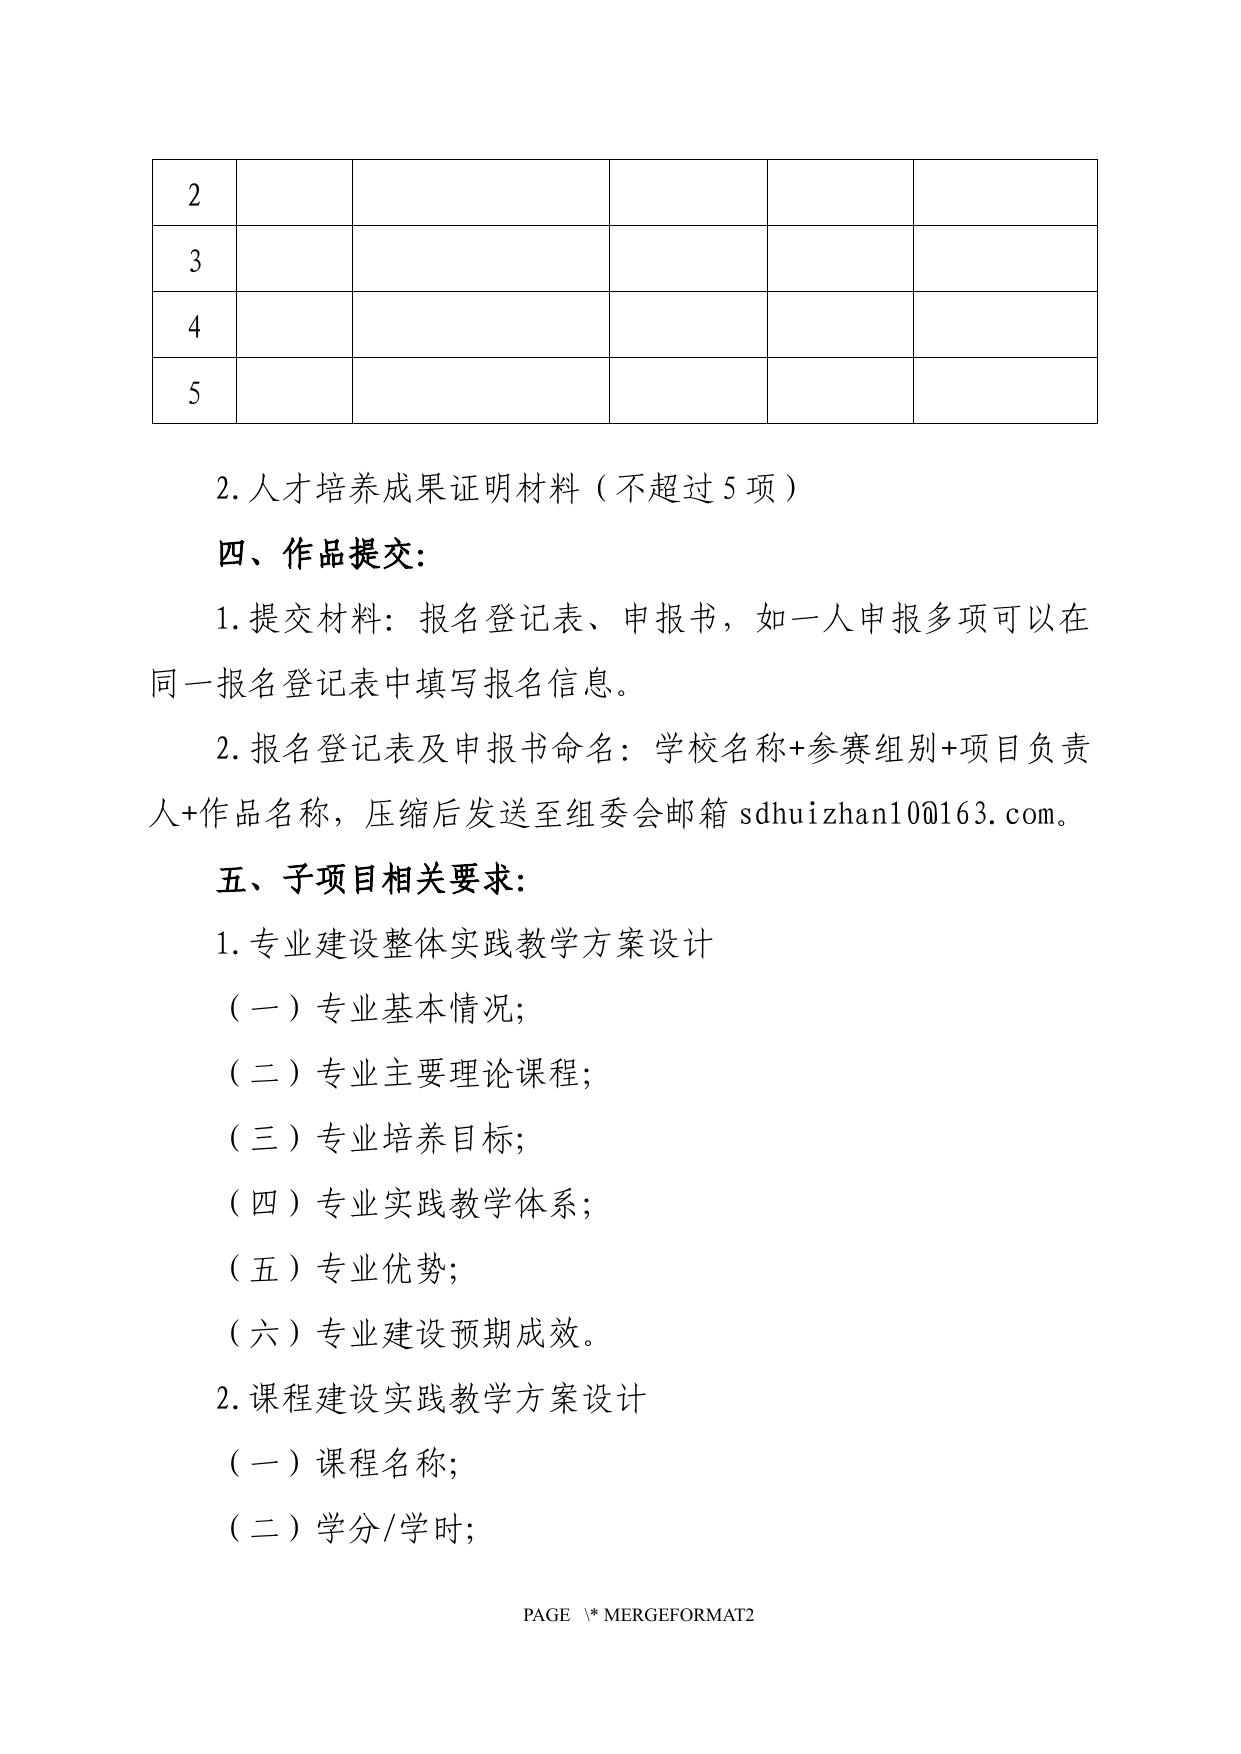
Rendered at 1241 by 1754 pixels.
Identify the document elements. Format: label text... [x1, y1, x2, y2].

text 1.专业建设整体实践教学方案设计 [148, 908, 1092, 973]
table_cell [768, 292, 913, 357]
table_cell 5 [153, 358, 236, 423]
text 五、子项目相关要求： [148, 843, 1092, 908]
table_cell [610, 160, 767, 225]
text 2.课程建设实践教学方案设计 [148, 1363, 1092, 1428]
table_cell [353, 358, 609, 423]
table_cell [914, 160, 1097, 225]
text （三）专业培养目标； [148, 1103, 1092, 1168]
table_cell 2 [153, 160, 236, 225]
table_cell [914, 358, 1097, 423]
table_cell [353, 160, 609, 225]
text 2.人才培养成果证明材料（不超过5项） [148, 453, 1092, 518]
text （六）专业建设预期成效。 [148, 1298, 1092, 1363]
text （二）学分/学时； [148, 1493, 1092, 1558]
table_cell [237, 160, 352, 225]
text 2.报名登记表及申报书命名：学校名称+参赛组别+项目负责人+作品名称，压缩后发送至组委会邮箱sdhuizhan10@163.com。 [148, 713, 1092, 843]
text 四、作品提交： [148, 518, 1092, 583]
table_cell [768, 160, 913, 225]
table_cell [768, 358, 913, 423]
table_cell 4 [153, 292, 236, 357]
text 1.提交材料：报名登记表、申报书，如一人申报多项可以在同一报名登记表中填写报名信息。 [148, 583, 1092, 713]
table_cell [610, 226, 767, 291]
table_cell [610, 292, 767, 357]
table_cell [353, 226, 609, 291]
text （一）专业基本情况； [148, 973, 1092, 1038]
table_cell [353, 292, 609, 357]
table_cell [768, 226, 913, 291]
text （二）专业主要理论课程； [148, 1038, 1092, 1103]
table_cell [914, 226, 1097, 291]
text （五）专业优势； [148, 1233, 1092, 1298]
table_cell [237, 226, 352, 291]
text （一）课程名称； [148, 1428, 1092, 1493]
table_cell [610, 358, 767, 423]
table_cell [914, 292, 1097, 357]
table_cell 3 [153, 226, 236, 291]
table_cell [237, 292, 352, 357]
text （四）专业实践教学体系； [148, 1168, 1092, 1233]
table_cell [237, 358, 352, 423]
